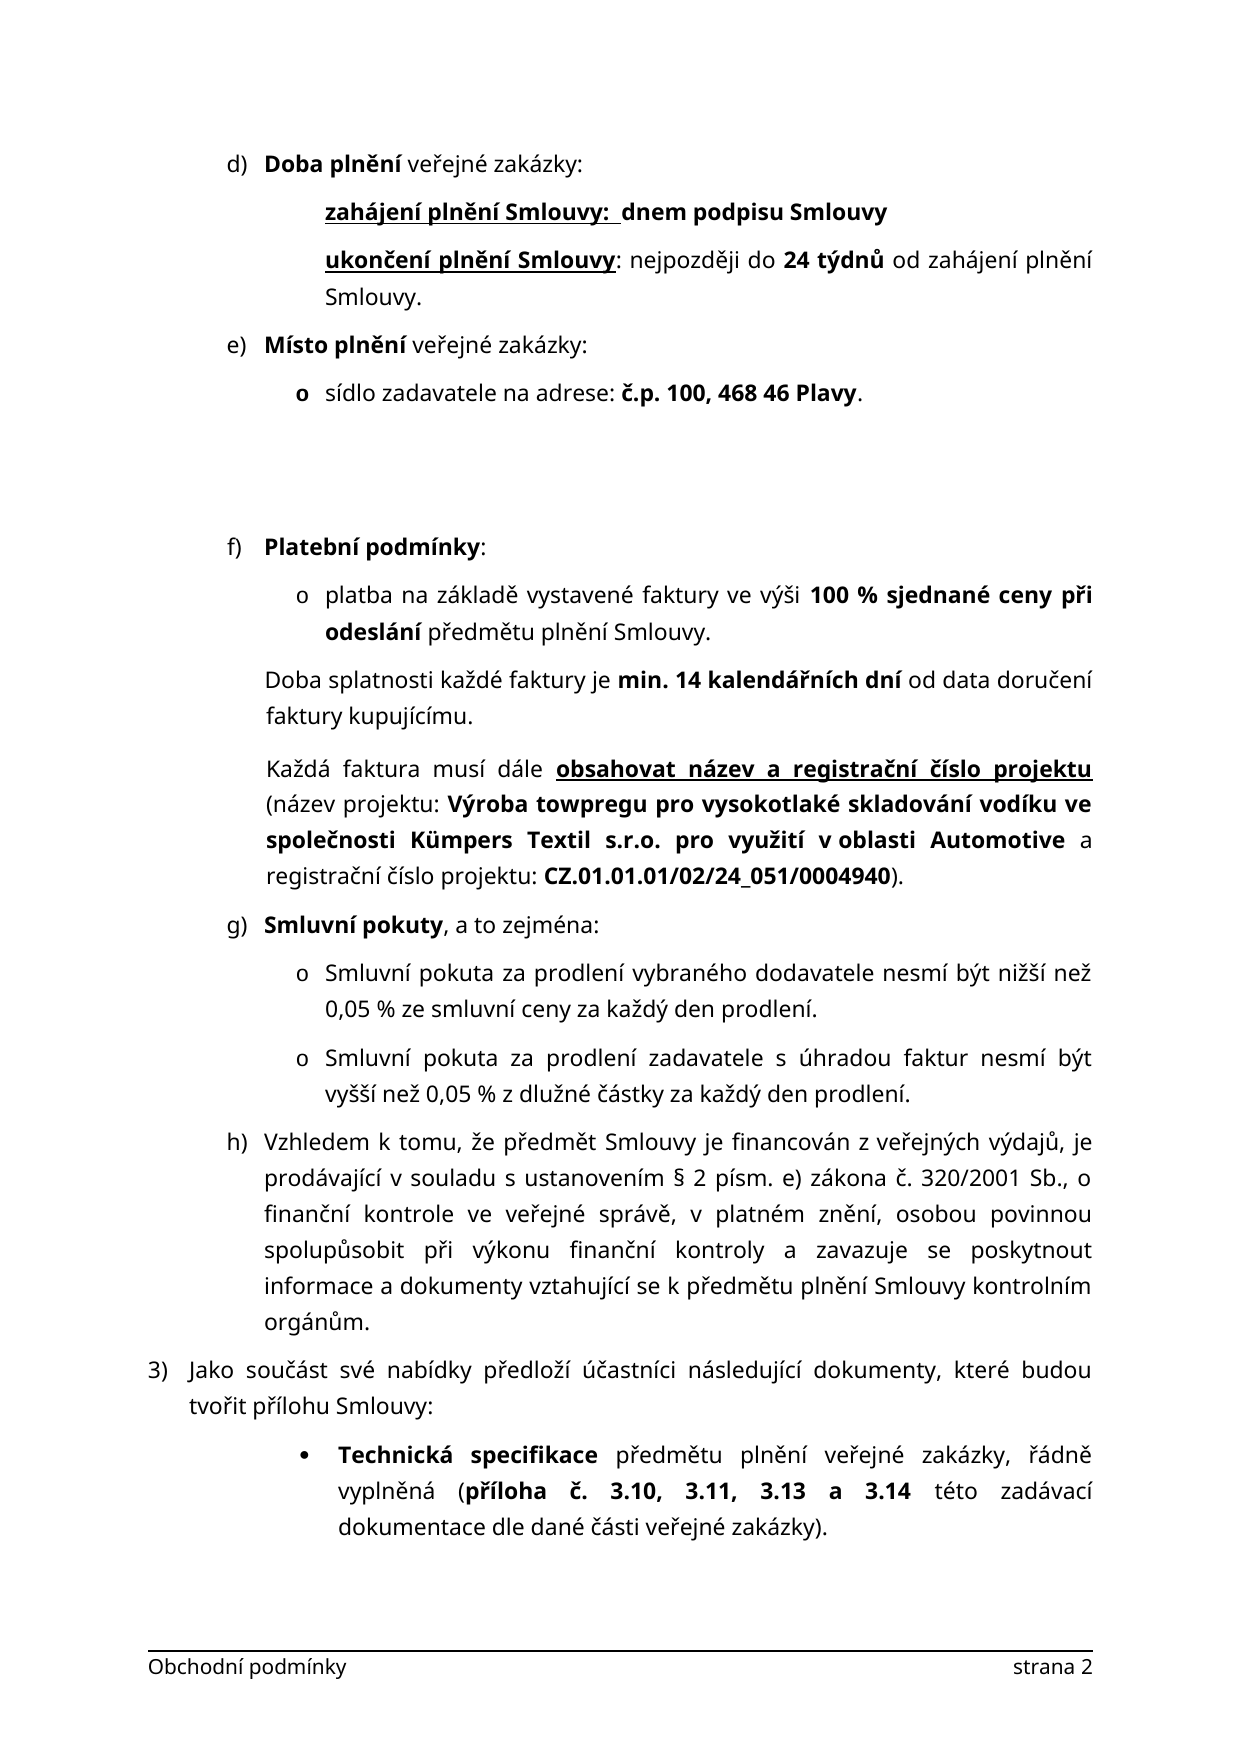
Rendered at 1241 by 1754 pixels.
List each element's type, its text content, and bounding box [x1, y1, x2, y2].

text Každá faktura musí dále obsahovat název a registrační číslo projektu (název projektu: Výroba towpregu pro vysokotlaké skladování vodíku ve společnosti Kümpers Textil s.r.o. pro využití v oblasti Automotive a registrační číslo projektu: CZ.01.01.01/02/24_051/0004940). [266, 752, 1093, 892]
text zahájení plnění Smlouvy: dnem podpisu Smlouvy [325, 196, 1093, 227]
list Doba plnění veřejné zakázky: [226, 148, 1093, 179]
list Jako součást své nabídky předloží účastníci následující dokumenty, které budou tvořit přílohu Smlouvy: [148, 1354, 1093, 1421]
list Smluvní pokuta za prodlení vybraného dodavatele nesmí být nižší než 0,05 % ze smluvní ceny za každý den prodlení. [295, 957, 1093, 1024]
list Místo plnění veřejné zakázky: [226, 329, 1093, 360]
list sídlo zadavatele na adrese: č.p. 100, 468 46 Plavy. [295, 377, 1093, 409]
text Doba splatnosti každé faktury je min. 14 kalendářních dní od data doručení faktury kupujícímu. [264, 664, 1093, 731]
list Smluvní pokuty, a to zejména: [226, 909, 1093, 940]
list Smluvní pokuta za prodlení zadavatele s úhradou faktur nesmí být vyšší než 0,05 % z dlužné částky za každý den prodlení. [295, 1042, 1093, 1109]
list platba na základě vystavené faktury ve výši 100 % sjednané ceny při odeslání předmětu plnění Smlouvy. [295, 579, 1093, 647]
text ukončení plnění Smlouvy: nejpozději do 24 týdnů od zahájení plnění Smlouvy. [325, 244, 1093, 312]
list Platební podmínky: [227, 531, 1093, 562]
list Technická specifikace předmětu plnění veřejné zakázky, řádně vyplněná (příloha č. 3.10, 3.11, 3.13 a 3.14 této zadávací dokumentace dle dané části veřejné zakázky). [300, 1439, 1093, 1542]
list Vzhledem k tomu, že předmět Smlouvy je financován z veřejných výdajů, je prodávající v souladu s ustanovením § 2 písm. e) zákona č. 320/2001 Sb., o finanční kontrole ve veřejné správě, v platném znění, osobou povinnou spolupůsobit při výkonu finanční kontroly a zavazuje se poskytnout informace a dokumenty vztahující se k předmětu plnění Smlouvy kontrolním orgánům. [226, 1126, 1093, 1337]
